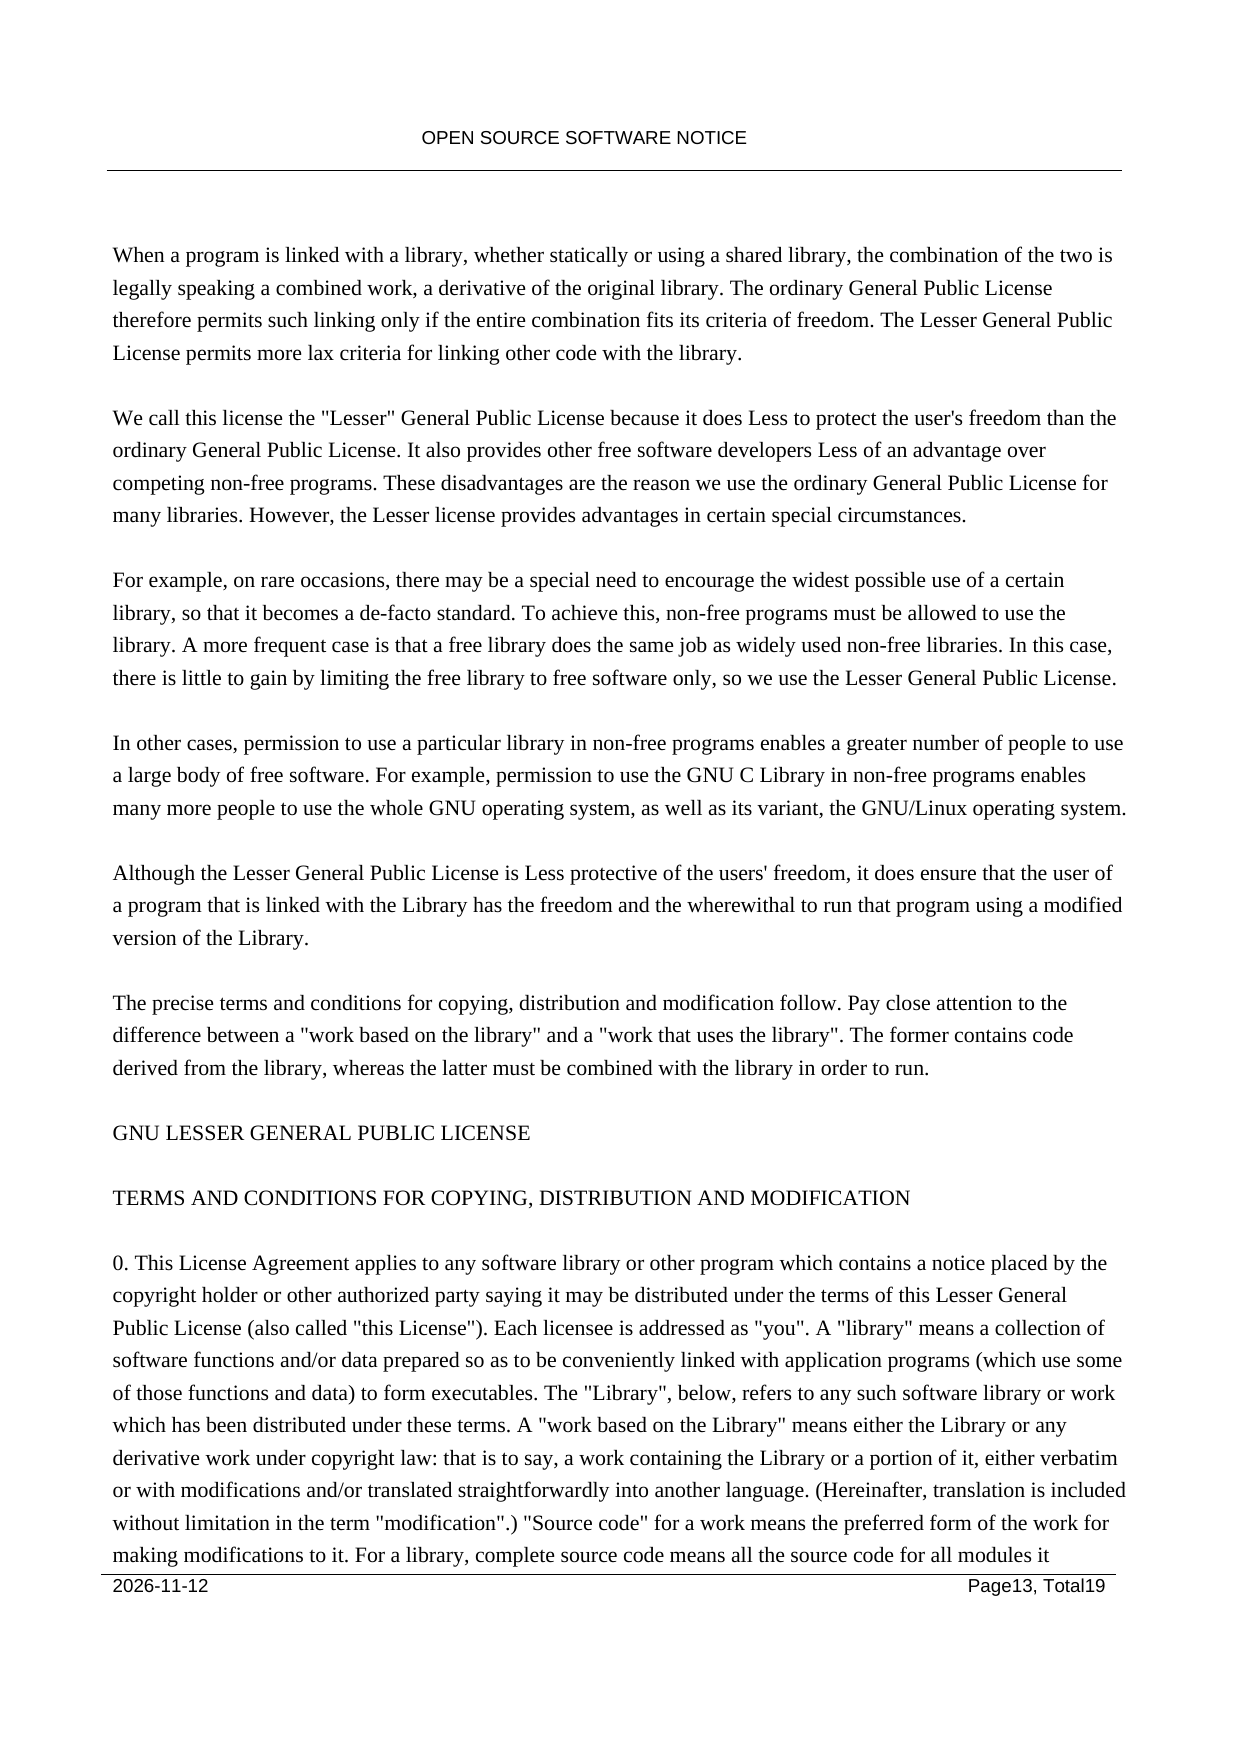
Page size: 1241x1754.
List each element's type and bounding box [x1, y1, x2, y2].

text [112, 206, 1128, 1571]
